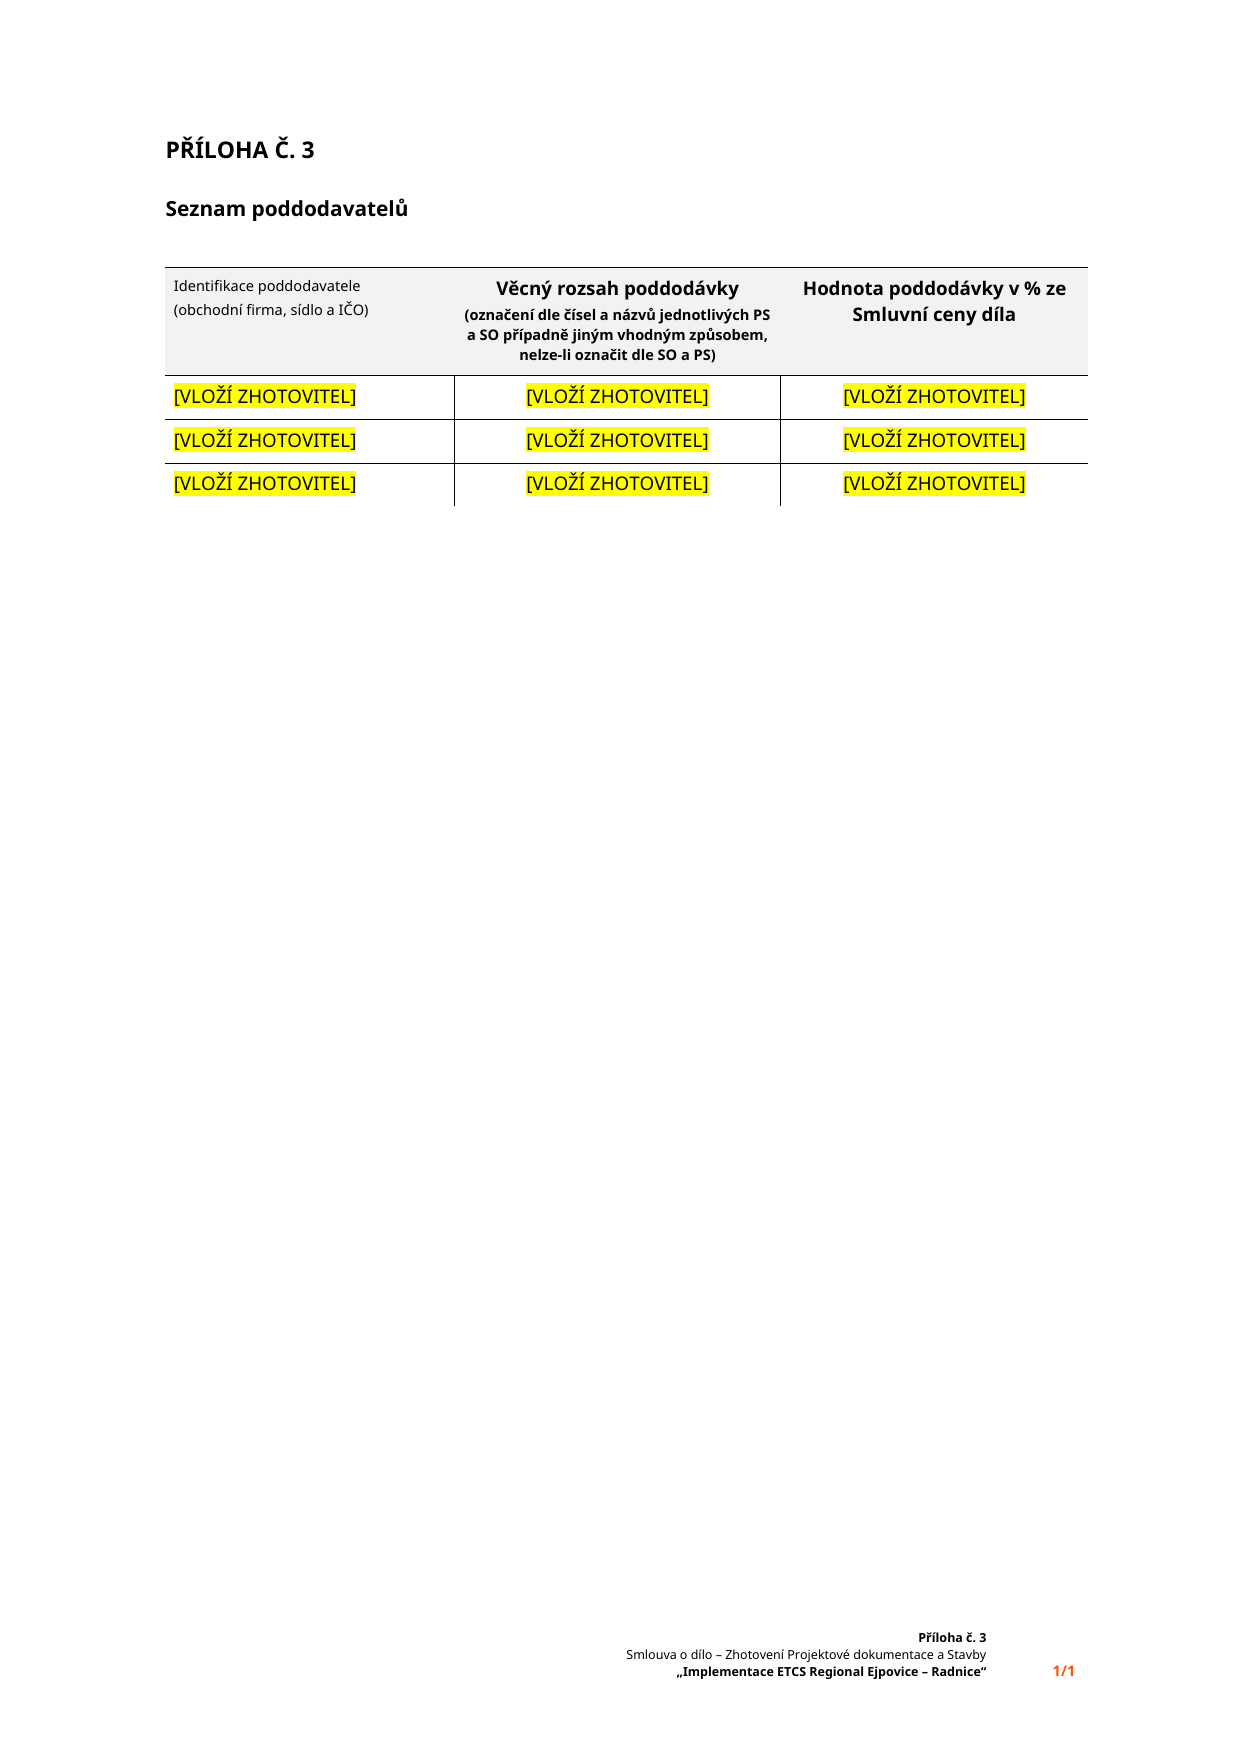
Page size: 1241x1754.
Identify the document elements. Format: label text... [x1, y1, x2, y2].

table_cell [VLOŽÍ ZHOTOVITEL] [165, 376, 454, 419]
table_cell [VLOŽÍ ZHOTOVITEL] [165, 464, 454, 506]
text Příloha č. 3 [165, 134, 1075, 166]
table_header Věcný rozsah poddodávky (označení dle čísel a názvů jednotlivých PS a SO případně jiným vhodným způsobem, nelze-li označit dle SO a PS) [454, 268, 780, 375]
table_header Identifikace poddodavatele (obchodní firma, sídlo a IČO) [165, 268, 454, 375]
table_cell [VLOŽÍ ZHOTOVITEL] [455, 464, 780, 506]
table_header Hodnota poddodávky v % ze Smluvní ceny díla [780, 268, 1088, 375]
table_cell [VLOŽÍ ZHOTOVITEL] [781, 420, 1088, 462]
table_cell [VLOŽÍ ZHOTOVITEL] [165, 420, 454, 462]
text Seznam poddodavatelů [165, 194, 1075, 222]
table_cell [VLOŽÍ ZHOTOVITEL] [455, 420, 780, 462]
table_cell [VLOŽÍ ZHOTOVITEL] [455, 376, 780, 419]
table_cell [VLOŽÍ ZHOTOVITEL] [781, 376, 1088, 419]
table_cell [VLOŽÍ ZHOTOVITEL] [781, 464, 1088, 506]
